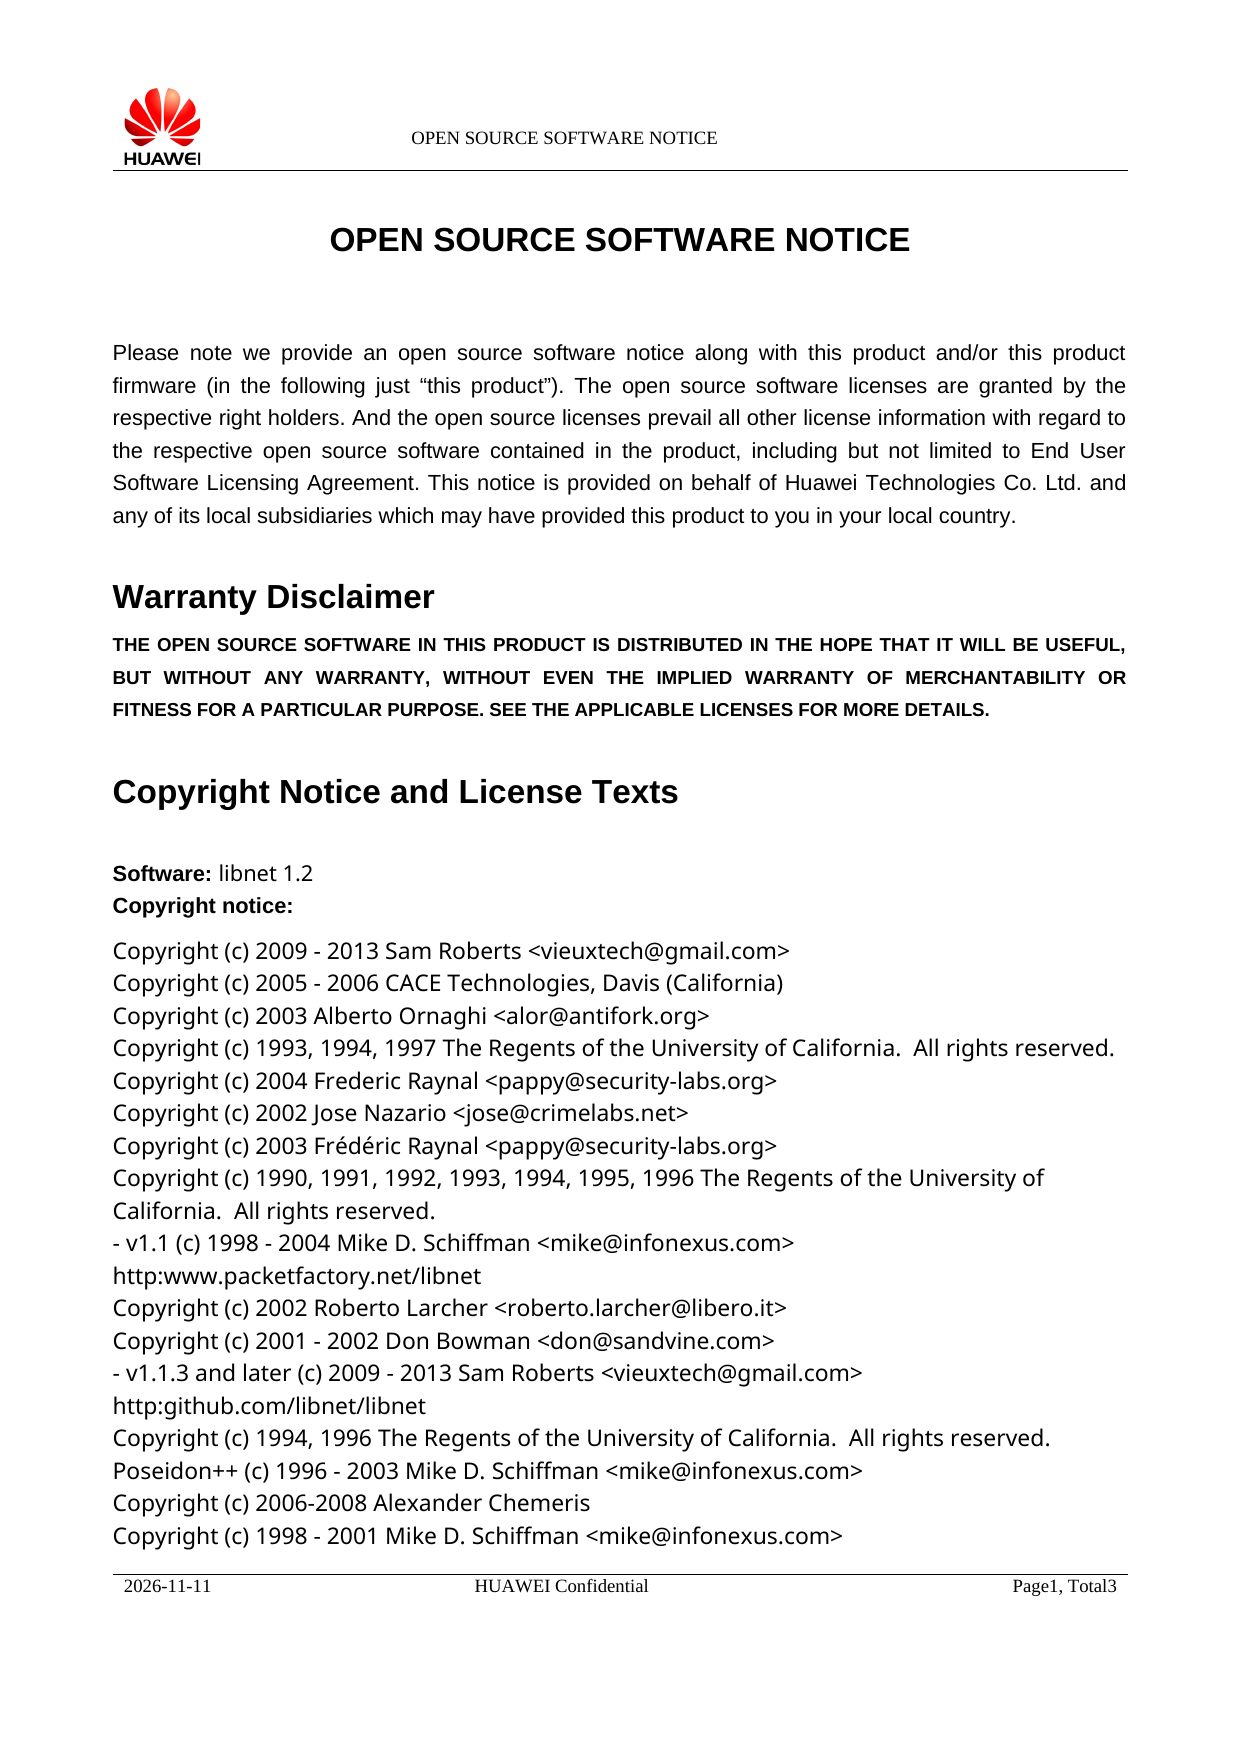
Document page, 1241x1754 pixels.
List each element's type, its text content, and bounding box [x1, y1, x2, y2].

title Software: libnet 1.2 [112, 856, 1128, 889]
text OPEN SOURCE SOFTWARE NOTICE [112, 206, 1128, 271]
picture [124, 88, 201, 165]
text Copyright notice: [112, 889, 1128, 921]
text Copyright Notice and License Texts [112, 759, 1128, 824]
text Please note we provide an open source software notice along with this product and/or this product firmware (in the following just “this product”). The open source software licenses are granted by the respective right holders. And the open source licenses prevail all other license information with regard to the respective open source software contained in the product, including but not limited to End User Software Licensing Agreement. This notice is provided on behalf of Huawei Technologies Co. Ltd. and any of its local subsidiaries which may have provided this product to you in your local country. [112, 336, 1128, 531]
text The open source software in this product is distributed in the hope that it will be useful, but WITHOUT ANY WARRANTY, without even the implied warranty of MERCHANTABILITY or FITNESS FOR A PARTICULAR PURPOSE. See the applicable licenses for more details. [112, 629, 1128, 726]
text Warranty Disclaimer [112, 564, 1128, 629]
